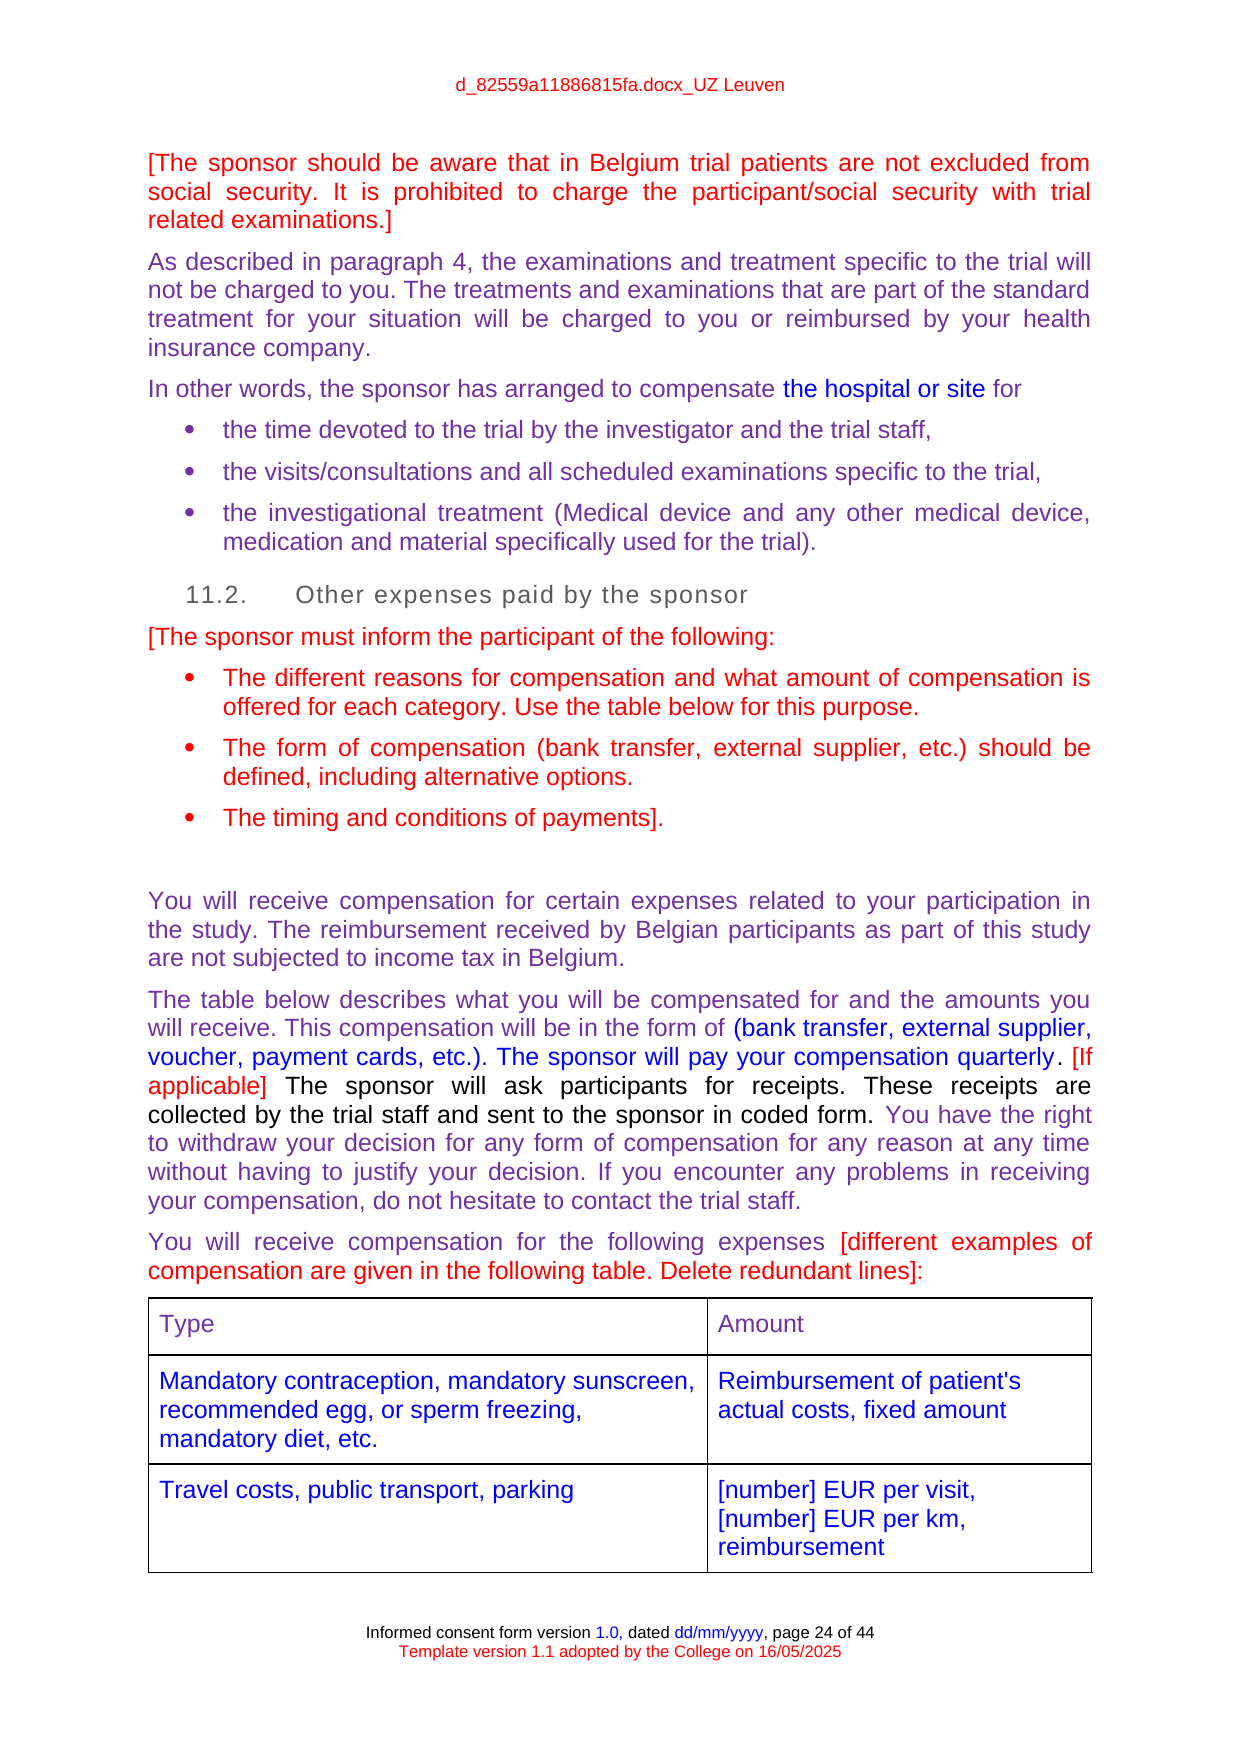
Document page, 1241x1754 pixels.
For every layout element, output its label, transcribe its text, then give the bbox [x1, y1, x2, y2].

text [The sponsor should be aware that in Belgium trial patients are not excluded from social security. It is prohibited to charge the participant/social security with trial related examinations.] [148, 148, 1092, 234]
text [The sponsor must inform the participant of the following: [148, 622, 1092, 651]
list the time devoted to the trial by the investigator and the trial staff, [185, 415, 1092, 444]
text As described in paragraph 4, the examinations and treatment specific to the trial will not be charged to you. The treatments and examinations that are part of the standard treatment for your situation will be charged to you or reimbursed by your health insurance company. [148, 246, 1092, 361]
table_cell [number] EUR per visit, [number] EUR per km, reimbursement [708, 1465, 1091, 1571]
table_cell Travel costs, public transport, parking [149, 1465, 707, 1571]
text You will receive compensation for certain expenses related to your participation in the study. The reimbursement received by Belgian participants as part of this study are not subjected to income tax in Belgium. [148, 886, 1092, 972]
table_header Amount [708, 1299, 1091, 1354]
text The table below describes what you will be compensated for and the amounts you will receive. This compensation will be in the form of (bank transfer, external supplier, voucher, payment cards, etc.). The sponsor will pay your compensation quarterly. [If applicable] The sponsor will ask participants for receipts. These receipts are collected by the trial staff and sent to the sponsor in coded form. You have the right to withdraw your decision for any form of compensation for any reason at any time without having to justify your decision. If you encounter any problems in receiving your compensation, do not hesitate to contact the trial staff. [148, 984, 1092, 1214]
list the visits/consultations and all scheduled examinations specific to the trial, [185, 457, 1092, 485]
text In other words, the sponsor has arranged to compensate the hospital or site for [148, 374, 1092, 403]
table_cell Reimbursement of patient's actual costs, fixed amount [708, 1356, 1091, 1463]
list The different reasons for compensation and what amount of compensation is offered for each category. Use the table below for this purpose. [185, 663, 1092, 721]
list the investigational treatment (Medical device and any other medical device, medication and material specifically used for the trial). [185, 498, 1092, 556]
subtitle Other expenses paid by the sponsor [185, 581, 1092, 609]
table_cell Mandatory contraception, mandatory sunscreen, recommended egg, or sperm freezing, mandatory diet, etc. [149, 1356, 707, 1463]
table_header Type [149, 1299, 707, 1354]
list The timing and conditions of payments]. [185, 803, 1092, 832]
list The form of compensation (bank transfer, external supplier, etc.) should be defined, including alternative options. [185, 733, 1092, 791]
text You will receive compensation for the following expenses [different examples of compensation are given in the following table. Delete redundant lines]: [148, 1227, 1092, 1284]
